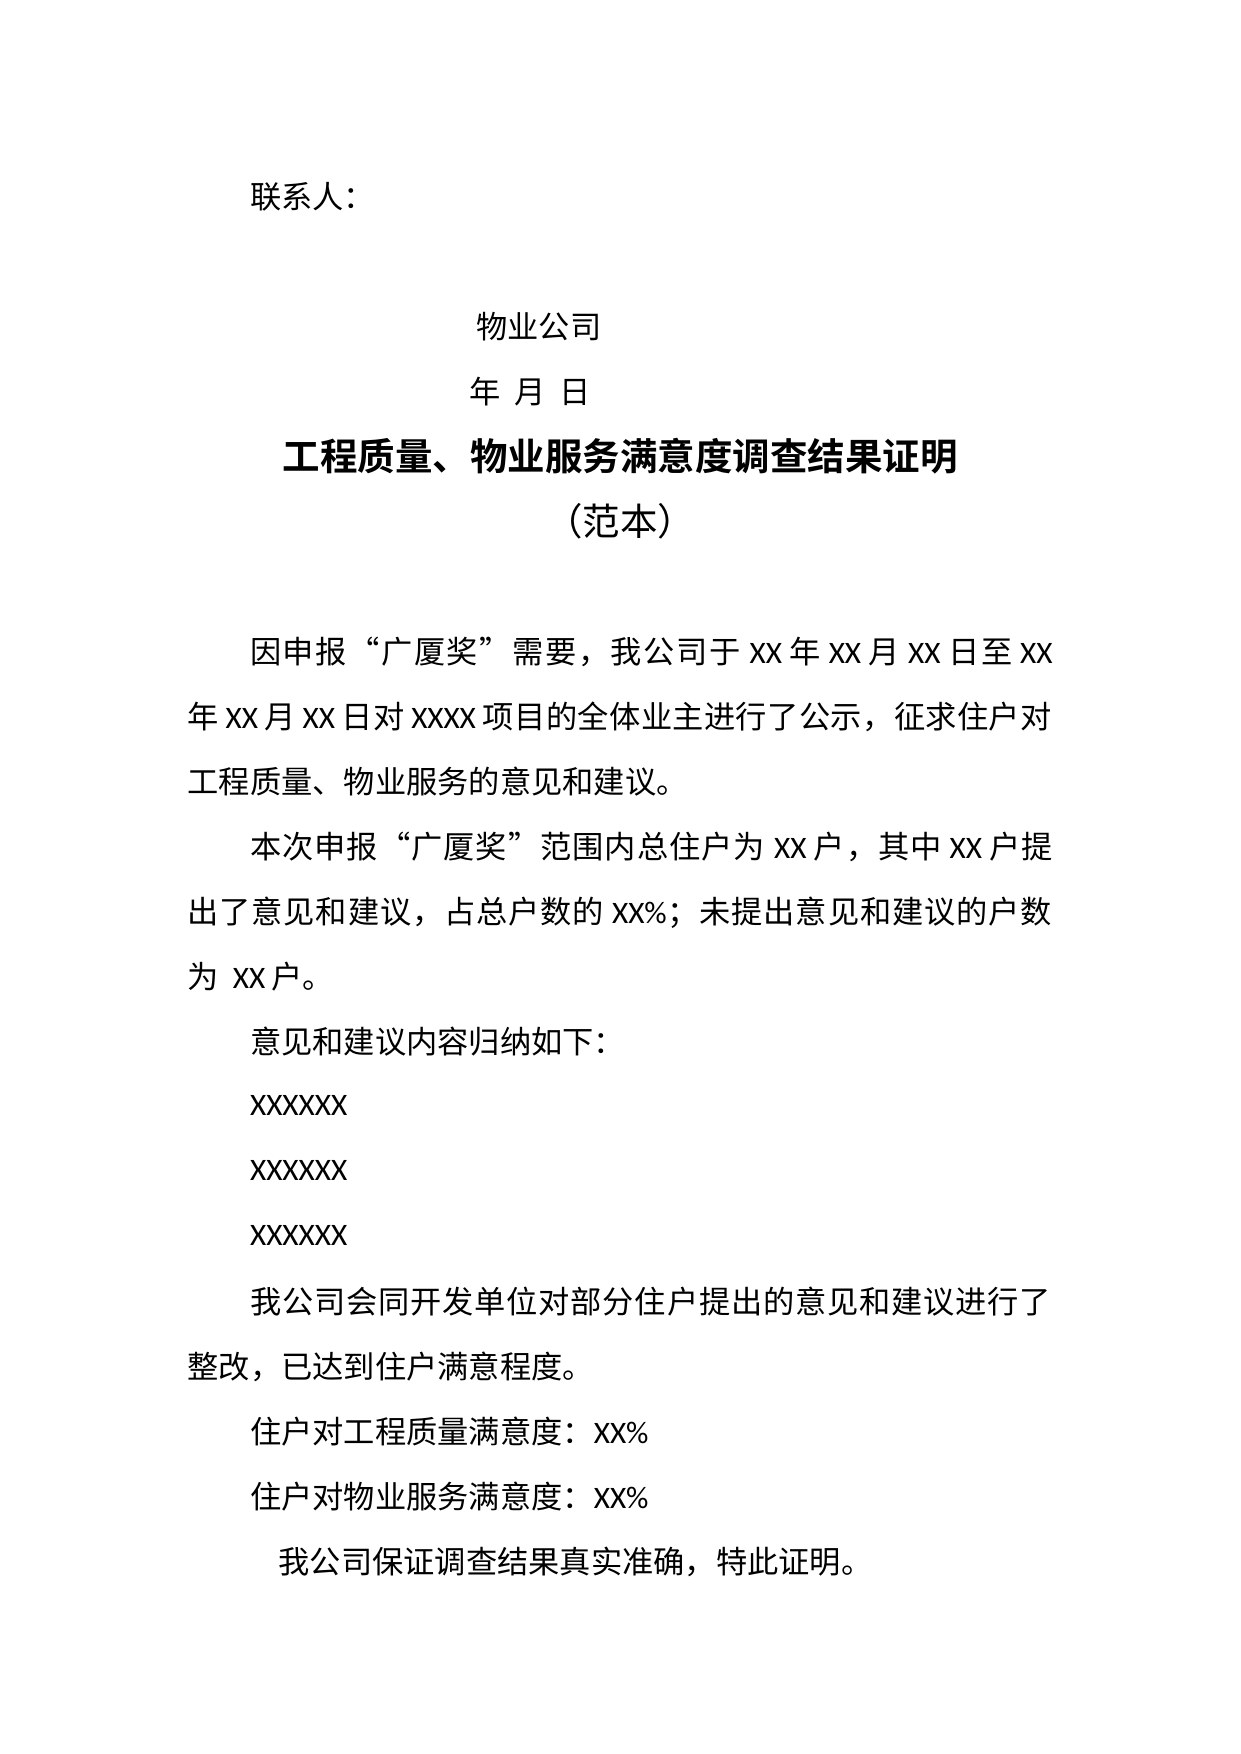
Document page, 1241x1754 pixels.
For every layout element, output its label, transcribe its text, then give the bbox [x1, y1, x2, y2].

text （范本） [187, 487, 1053, 552]
text XXXXXX [187, 1202, 1053, 1267]
text 我公司会同开发单位对部分住户提出的意见和建议进行了整改，已达到住户满意程度。 [187, 1267, 1053, 1397]
text 本次申报“广厦奖”范围内总住户为XX户，其中XX户提出了意见和建议，占总户数的XX%；未提出意见和建议的户数为 XX户。 [187, 812, 1053, 1007]
text XXXXXX [187, 1072, 1053, 1137]
text 物业公司 [187, 292, 1053, 357]
text 我公司保证调查结果真实准确，特此证明。 [187, 1527, 1053, 1592]
text 工程质量、物业服务满意度调查结果证明 [187, 422, 1053, 487]
text 意见和建议内容归纳如下： [187, 1007, 1053, 1072]
text 联系人： [187, 162, 1053, 227]
text XXXXXX [187, 1137, 1053, 1202]
text 住户对工程质量满意度：XX% [187, 1397, 1053, 1462]
text 年 月 日 [187, 357, 1053, 422]
text 住户对物业服务满意度：XX% [187, 1462, 1053, 1527]
text 因申报“广厦奖”需要，我公司于XX年XX月XX日至XX年XX月XX日对XXXX项目的全体业主进行了公示，征求住户对工程质量、物业服务的意见和建议。 [187, 617, 1053, 812]
